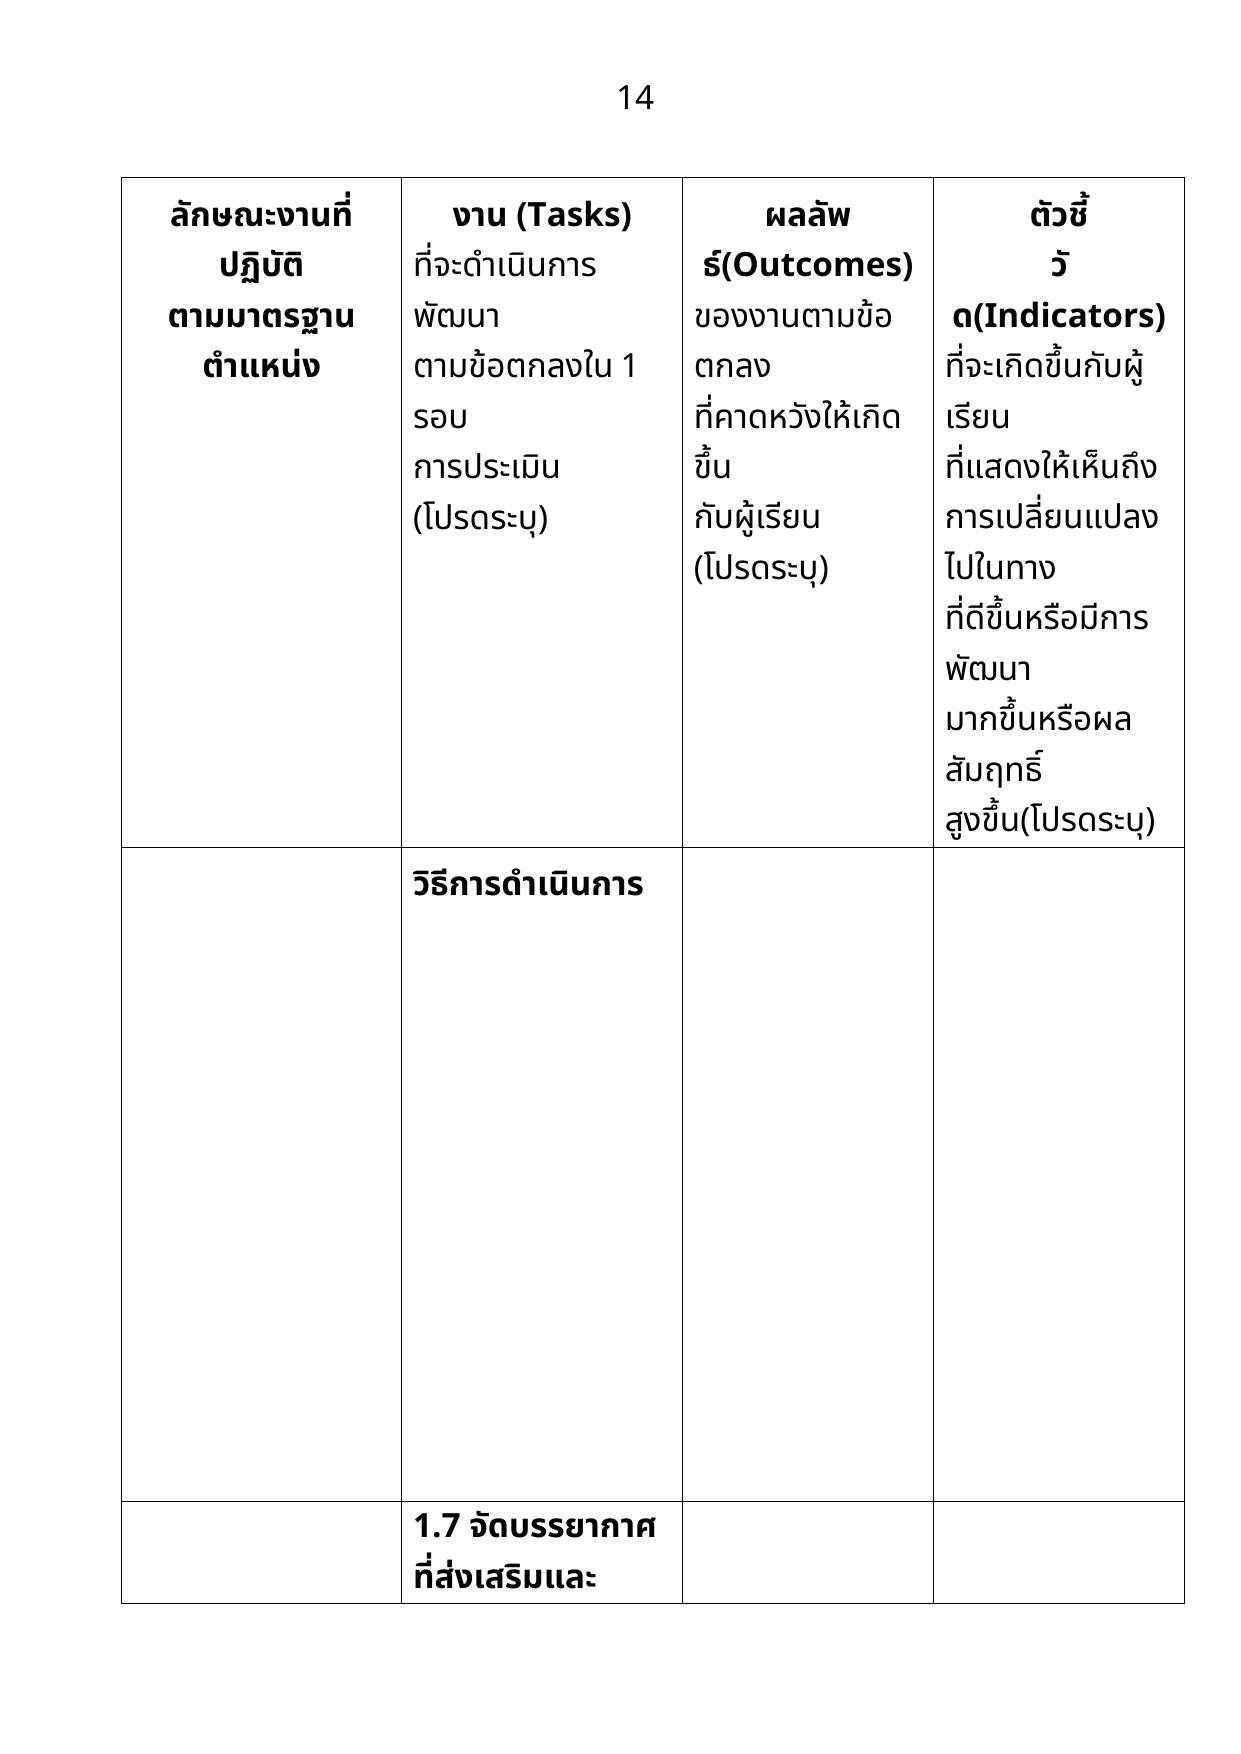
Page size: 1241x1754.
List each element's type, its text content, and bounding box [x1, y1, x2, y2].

table_header งาน (Tasks) ที่จะดำเนินการพัฒนา ตามข้อตกลงใน1 รอบ การประเมิน (โปรดระบุ) [402, 178, 682, 847]
table_cell [683, 1502, 933, 1603]
table_cell 1.6 ศึกษา วิเคราะห์ และสังเคราะห์ เพื่อแก้ปัญหาหรือพัฒนาการเรียนรู้ มีการศึกษา วิเคราะห์ และสังเคราะห์ เพื่อแก้ไขปัญหาหรือพัฒนาการเรียนรู้ที่ส่งผลต่อคุณภาพผู้เรียนและนำผลการศึกษา วิเคราะห์ และสังเคราะห์ มาใช้แก้ไขปัญหาหรือพัฒนาการจัดการเรียนรู้ วิธีการดำเนินการ [402, 848, 682, 1501]
table_cell [934, 848, 1184, 1501]
table_header ลักษณะงานที่ปฏิบัติ ตามมาตรฐานตำแหน่ง [122, 178, 401, 847]
table_cell [122, 848, 401, 1501]
table_cell [934, 1502, 1184, 1603]
table_cell [683, 848, 933, 1501]
table_cell [122, 1502, 401, 1603]
table_header ตัวชี้วัด(Indicators) ที่จะเกิดขึ้นกับผู้เรียน ที่แสดงให้เห็นถึงการเปลี่ยนแปลงไปในทาง ที่ดีขึ้นหรือมีการพัฒนา มากขึ้นหรือผลสัมฤทธิ์ สูงขึ้น(โปรดระบุ) [934, 178, 1184, 847]
table_header ผลลัพธ์(Outcomes) ของงานตามข้อตกลง ที่คาดหวังให้เกิดขึ้น กับผู้เรียน (โปรดระบุ) [683, 178, 933, 847]
table_cell 1.7 จัดบรรยากาศที่ส่งเสริมและพัฒนาผู้เรียน มีการจัดบรรยากาศที่เหมาะสม สอดคล้องกับ ความแตกต่างผู้เรียนเป็นรายบุคคล สามารถแก้ไขปัญหาการเรียนรู้ สร้างแรงบันดาลใจ ส่งเสริมและพัฒนาผู้เรียนให้เกิดกระบวนการคิด ทักษะชีวิต ทักษะการทำงาน ทักษะการเรียนรู้และนวัตกรรม ทักษะด้านสารสนเทศ สื่อ และเทคโนโลยี วิธีการดำเนินการ [402, 1502, 682, 1603]
